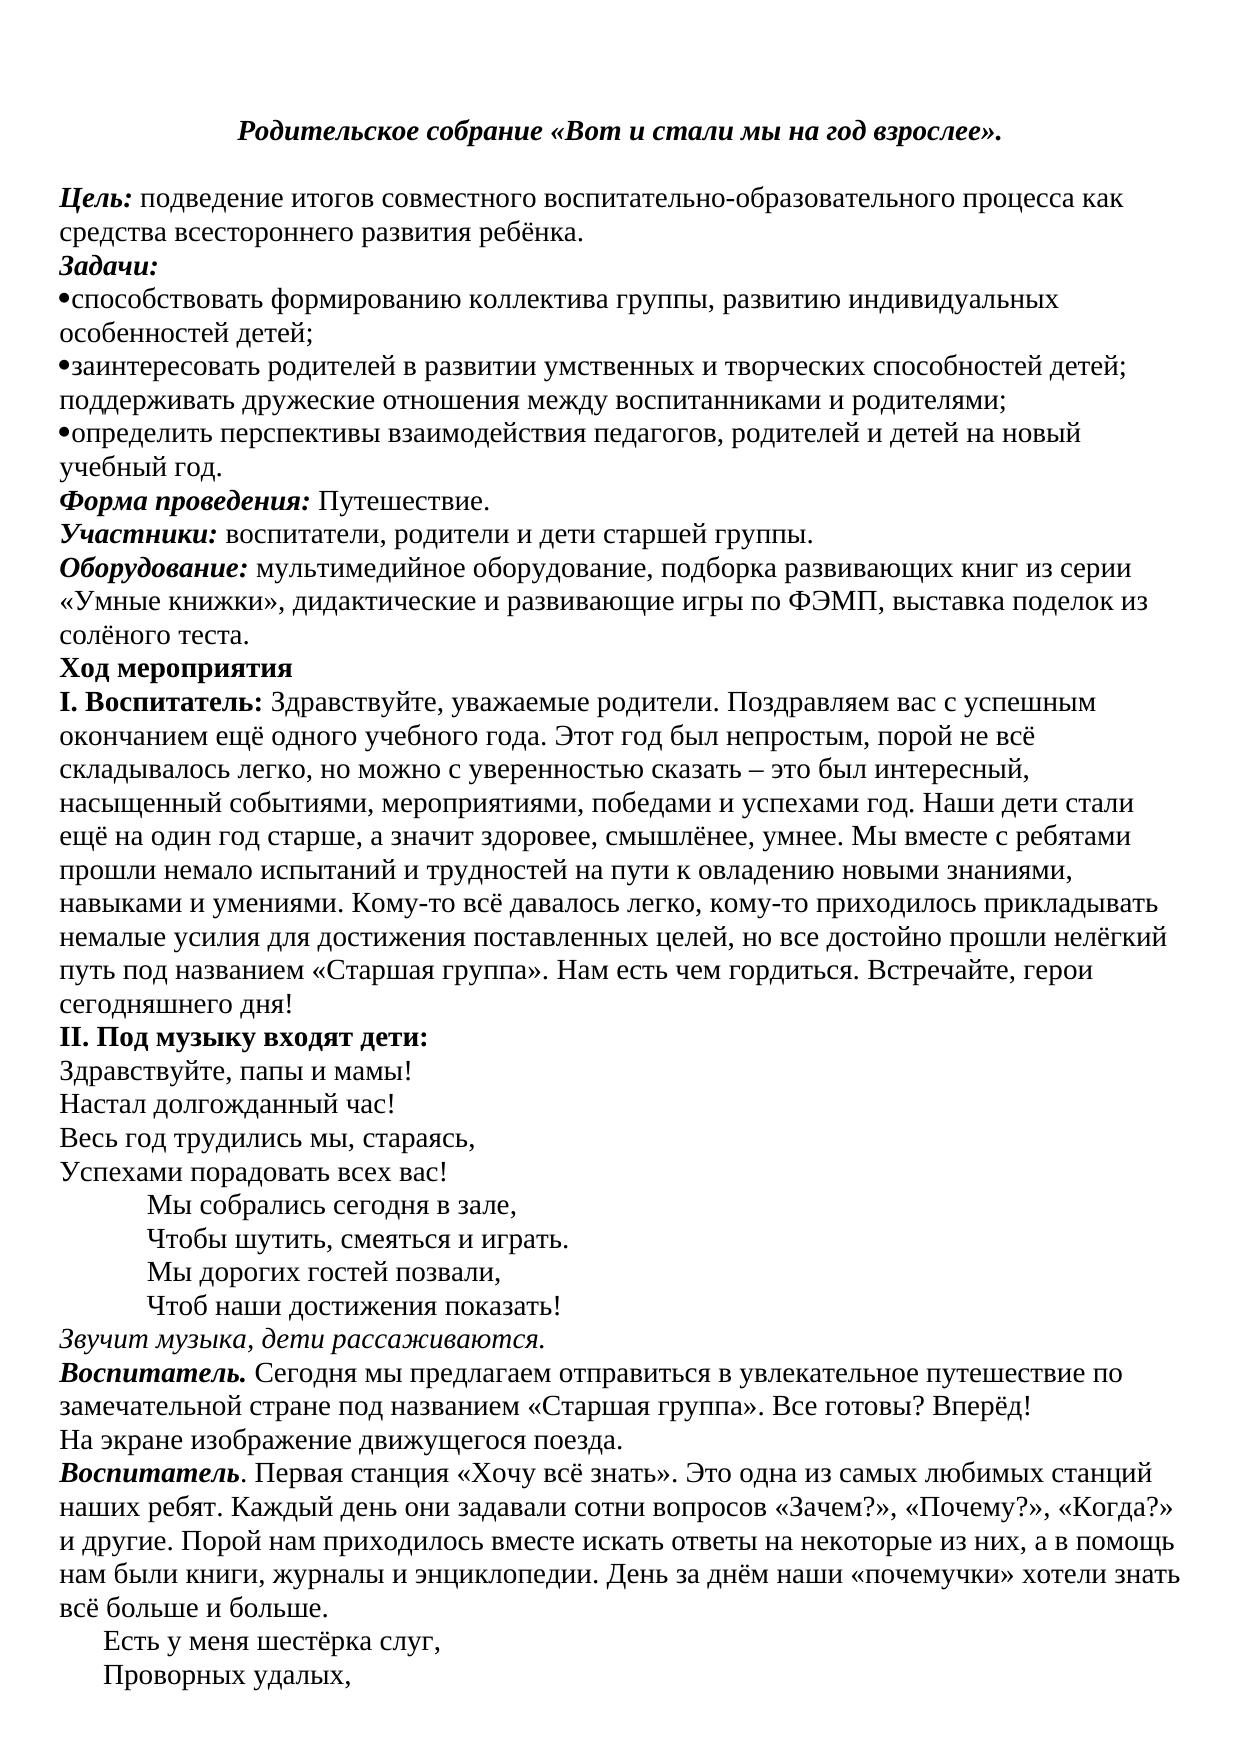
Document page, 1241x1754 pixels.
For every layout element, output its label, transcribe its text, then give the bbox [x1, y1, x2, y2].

text Цель: подведение итогов совместного воспитательно-образовательного процесса как средства всестороннего развития ребёнка. [59, 181, 1181, 248]
text Успехами порадовать всех вас! [59, 1154, 1181, 1187]
text Ход мероприятия [59, 651, 1181, 684]
text Воспитатель. Сегодня мы предлагаем отправиться в увлекательное путешествие по замечательной стране под названием «Старшая группа». Все готовы? Вперёд! [59, 1355, 1181, 1422]
text способствовать формированию коллектива группы, развитию индивидуальных особенностей детей; [59, 281, 1181, 348]
text Оборудование: мультимедийное оборудование, подборка развивающих книг из серии «Умные книжки», дидактические и развивающие игры по ФЭМП, выставка поделок из солёного теста. [59, 550, 1181, 651]
text I. Воспитатель: Здравствуйте, уважаемые родители. Поздравляем вас с успешным окончанием ещё одного учебного года. Этот год был непростым, порой не всё складывалось легко, но можно с уверенностью сказать – это был интересный, насыщенный событиями, мероприятиями, победами и успехами год. Наши дети стали ещё на один год старше, а значит здоровее, смышлёнее, умнее. Мы вместе с ребятами прошли немало испытаний и трудностей на пути к овладению новыми знаниями, навыками и умениями. Кому-то всё давалось легко, кому-то приходилось прикладывать немалые усилия для достижения поставленных целей, но все достойно прошли нелёгкий путь под названием «Старшая группа». Нам есть чем гордиться. Встречайте, герои сегодняшнего дня! [59, 684, 1181, 1019]
text Участники: воспитатели, родители и дети старшей группы. [59, 516, 1181, 550]
text Проворных удалых, [59, 1657, 1181, 1690]
text Звучит музыка, дети рассаживаются. [59, 1321, 1181, 1355]
text заинтересовать родителей в развитии умственных и творческих способностей детей; поддерживать дружеские отношения между воспитанниками и родителями; [59, 348, 1181, 416]
text Чтобы шутить, смеяться и играть. [59, 1221, 1181, 1254]
text Мы собрались сегодня в зале, [59, 1187, 1181, 1221]
text II. Под музыку входят дети: [59, 1019, 1181, 1053]
text Родительское собрание «Вот и стали мы на год взрослее». [59, 113, 1181, 147]
text Есть у меня шестёрка слуг, [59, 1623, 1181, 1657]
text Мы дорогих гостей позвали, [59, 1254, 1181, 1288]
text Весь год трудились мы, стараясь, [59, 1120, 1181, 1154]
text На экране изображение движущегося поезда. [59, 1422, 1181, 1456]
text Задачи: [59, 248, 1181, 281]
text Настал долгожданный час! [59, 1087, 1181, 1120]
text Форма проведения: Путешествие. [59, 483, 1181, 516]
text Здравствуйте, папы и мамы! [59, 1053, 1181, 1087]
text Воспитатель. Первая станция «Хочу всё знать». Это одна из самых любимых станций наших ребят. Каждый день они задавали сотни вопросов «Зачем?», «Почему?», «Когда?» и другие. Порой нам приходилось вместе искать ответы на некоторые из них, а в помощь нам были книги, журналы и энциклопедии. День за днём наши «почемучки» хотели знать всё больше и больше. [59, 1456, 1181, 1623]
text Чтоб наши достижения показать! [59, 1288, 1181, 1321]
text определить перспективы взаимодействия педагогов, родителей и детей на новый учебный год. [59, 416, 1181, 483]
